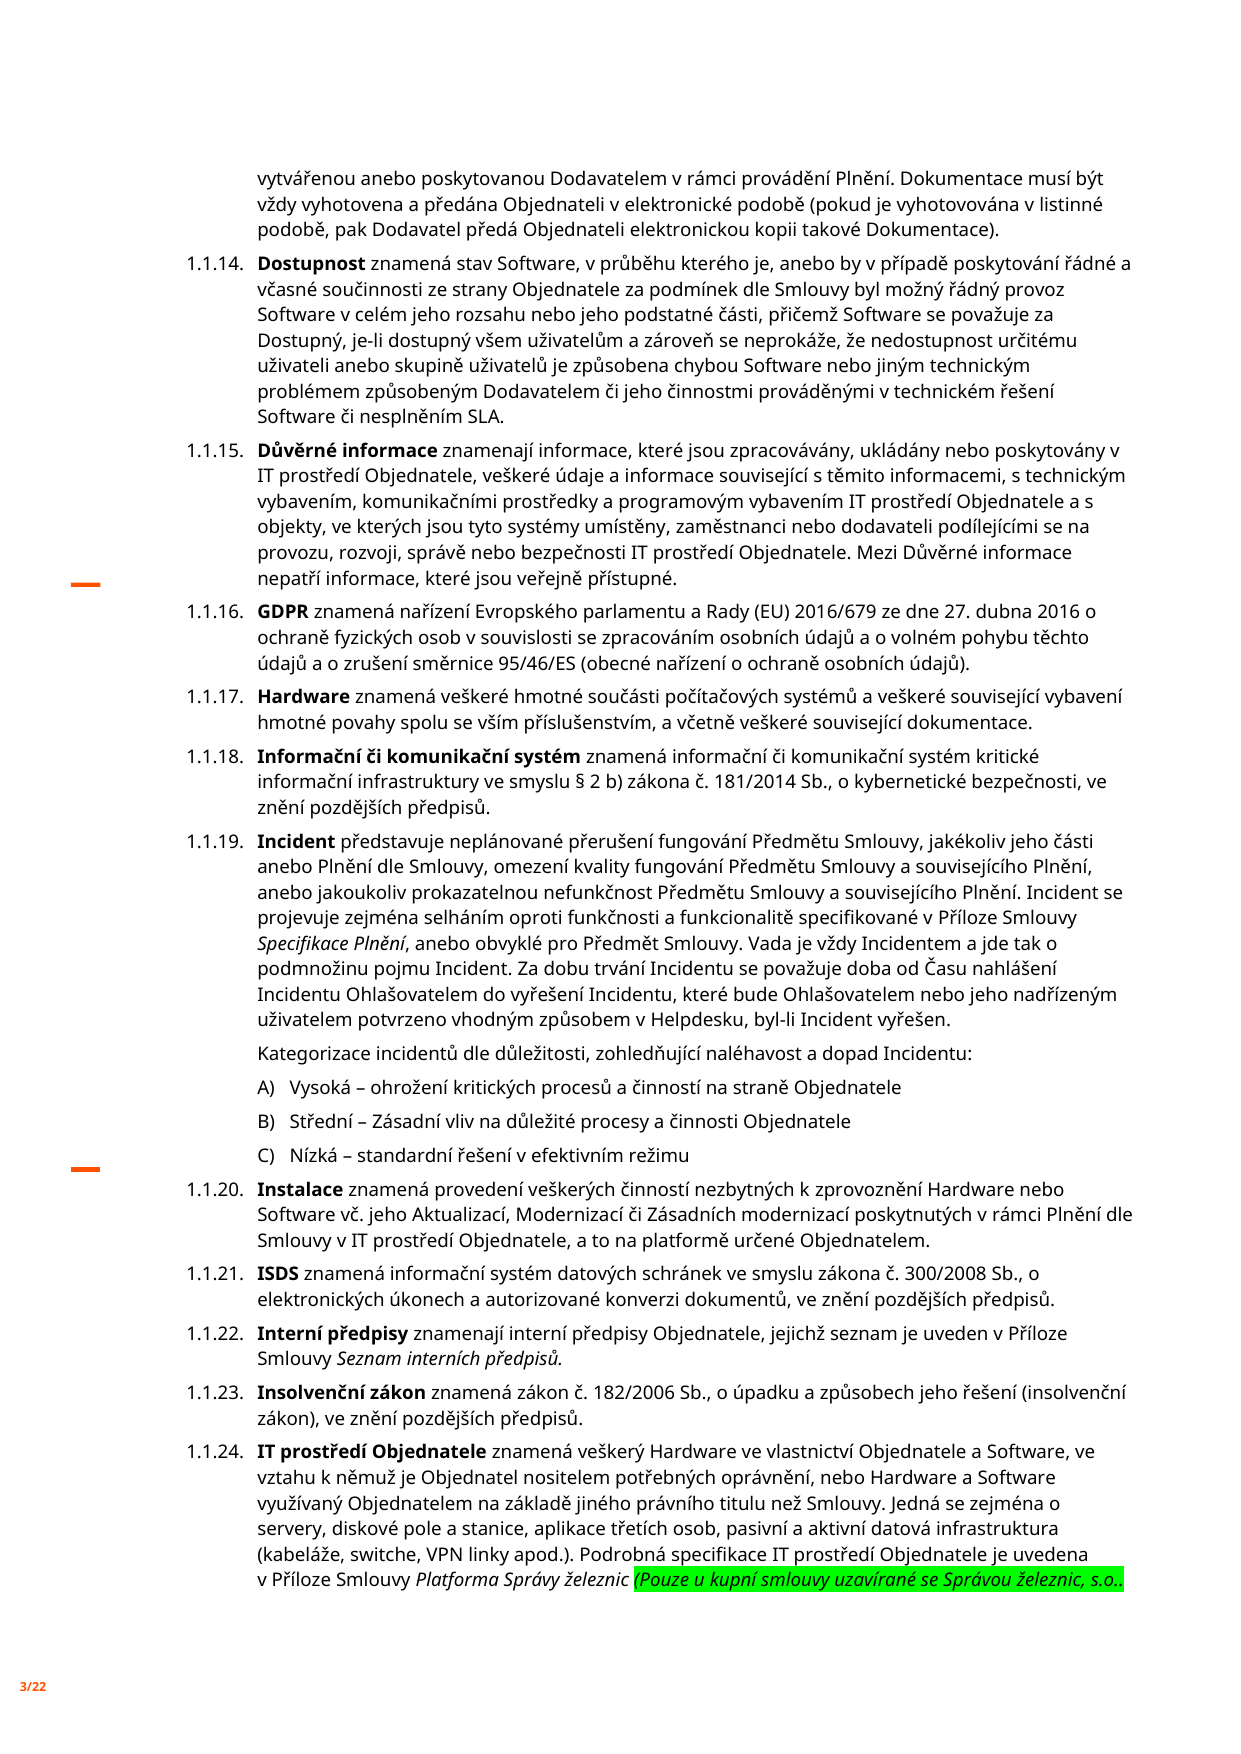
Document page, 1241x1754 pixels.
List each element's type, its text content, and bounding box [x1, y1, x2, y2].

text Dostupnost znamená stav Software, v průběhu kterého je, anebo by v případě poskytování řádné a včasné součinnosti ze strany Objednatele za podmínek dle Smlouvy byl možný řádný provoz Software v celém jeho rozsahu nebo jeho podstatné části, přičemž Software se považuje za Dostupný, je-li dostupný všem uživatelům a zároveň se neprokáže, že nedostupnost určitému uživateli anebo skupině uživatelů je způsobena chybou Software nebo jiným technickým problémem způsobeným Dodavatelem či jeho činnostmi prováděnými v technickém řešení Software či nesplněním SLA. [186, 250, 1134, 429]
text Incident představuje neplánované přerušení fungování Předmětu Smlouvy, jakékoliv jeho části anebo Plnění dle Smlouvy, omezení kvality fungování Předmětu Smlouvy a souvisejícího Plnění, anebo jakoukoliv prokazatelnou nefunkčnost Předmětu Smlouvy a souvisejícího Plnění. Incident se projevuje zejména selháním oproti funkčnosti a funkcionalitě specifikované v Příloze Smlouvy Specifikace Plnění, anebo obvyklé pro Předmět Smlouvy. Vada je vždy Incidentem a jde tak o podmnožinu pojmu Incident. Za dobu trvání Incidentu se považuje doba od Času nahlášení Incidentu Ohlašovatelem do vyřešení Incidentu, které bude Ohlašovatelem nebo jeho nadřízeným uživatelem potvrzeno vhodným způsobem v Helpdesku, byl-li Incident vyřešen. [186, 828, 1134, 1032]
text Důvěrné informace znamenají informace, které jsou zpracovávány, ukládány nebo poskytovány v IT prostředí Objednatele, veškeré údaje a informace související s těmito informacemi, s technickým vybavením, komunikačními prostředky a programovým vybavením IT prostředí Objednatele a s objekty, ve kterých jsou tyto systémy umístěny, zaměstnanci nebo dodavateli podílejícími se na provozu, rozvoji, správě nebo bezpečnosti IT prostředí Objednatele. Mezi Důvěrné informace nepatří informace, které jsou veřejně přístupné. [186, 437, 1134, 590]
list C) Nízká – standardní řešení v efektivním režimu [257, 1142, 1134, 1167]
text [186, 165, 1134, 242]
list A) Vysoká – ohrožení kritických procesů a činností na straně Objednatele [257, 1074, 1134, 1100]
text Insolvenční zákon znamená zákon č. 182/2006 Sb., o úpadku a způsobech jeho řešení (insolvenční zákon), ve znění pozdějších předpisů. [186, 1379, 1134, 1431]
list Kategorizace incidentů dle důležitosti, zohledňující naléhavost a dopad Incidentu: [257, 1040, 1134, 1066]
text GDPR znamená nařízení Evropského parlamentu a Rady (EU) 2016/679 ze dne 27. dubna 2016 o ochraně fyzických osob v souvislosti se zpracováním osobních údajů a o volném pohybu těchto údajů a o zrušení směrnice 95/46/ES (obecné nařízení o ochraně osobních údajů). [186, 599, 1134, 675]
text Informační či komunikační systém znamená informační či komunikační systém kritické informační infrastruktury ve smyslu § 2 b) zákona č. 181/2014 Sb., o kybernetické bezpečnosti, ve znění pozdějších předpisů. [186, 743, 1134, 819]
list B) Střední – Zásadní vliv na důležité procesy a činnosti Objednatele [257, 1108, 1134, 1134]
text ISDS znamená informační systém datových schránek ve smyslu zákona č. 300/2008 Sb., o elektronických úkonech a autorizované konverzi dokumentů, ve znění pozdějších předpisů. [186, 1261, 1134, 1312]
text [186, 1439, 1134, 1592]
text Hardware znamená veškeré hmotné součásti počítačových systémů a veškeré související vybavení hmotné povahy spolu se vším příslušenstvím, a včetně veškeré související dokumentace. [186, 684, 1134, 735]
text Interní předpisy znamenají interní předpisy Objednatele, jejichž seznam je uveden v Příloze Smlouvy Seznam interních předpisů. [186, 1320, 1134, 1371]
text Instalace znamená provedení veškerých činností nezbytných k zprovoznění Hardware nebo Software vč. jeho Aktualizací, Modernizací či Zásadních modernizací poskytnutých v rámci Plnění dle Smlouvy v IT prostředí Objednatele, a to na platformě určené Objednatelem. [186, 1176, 1134, 1252]
